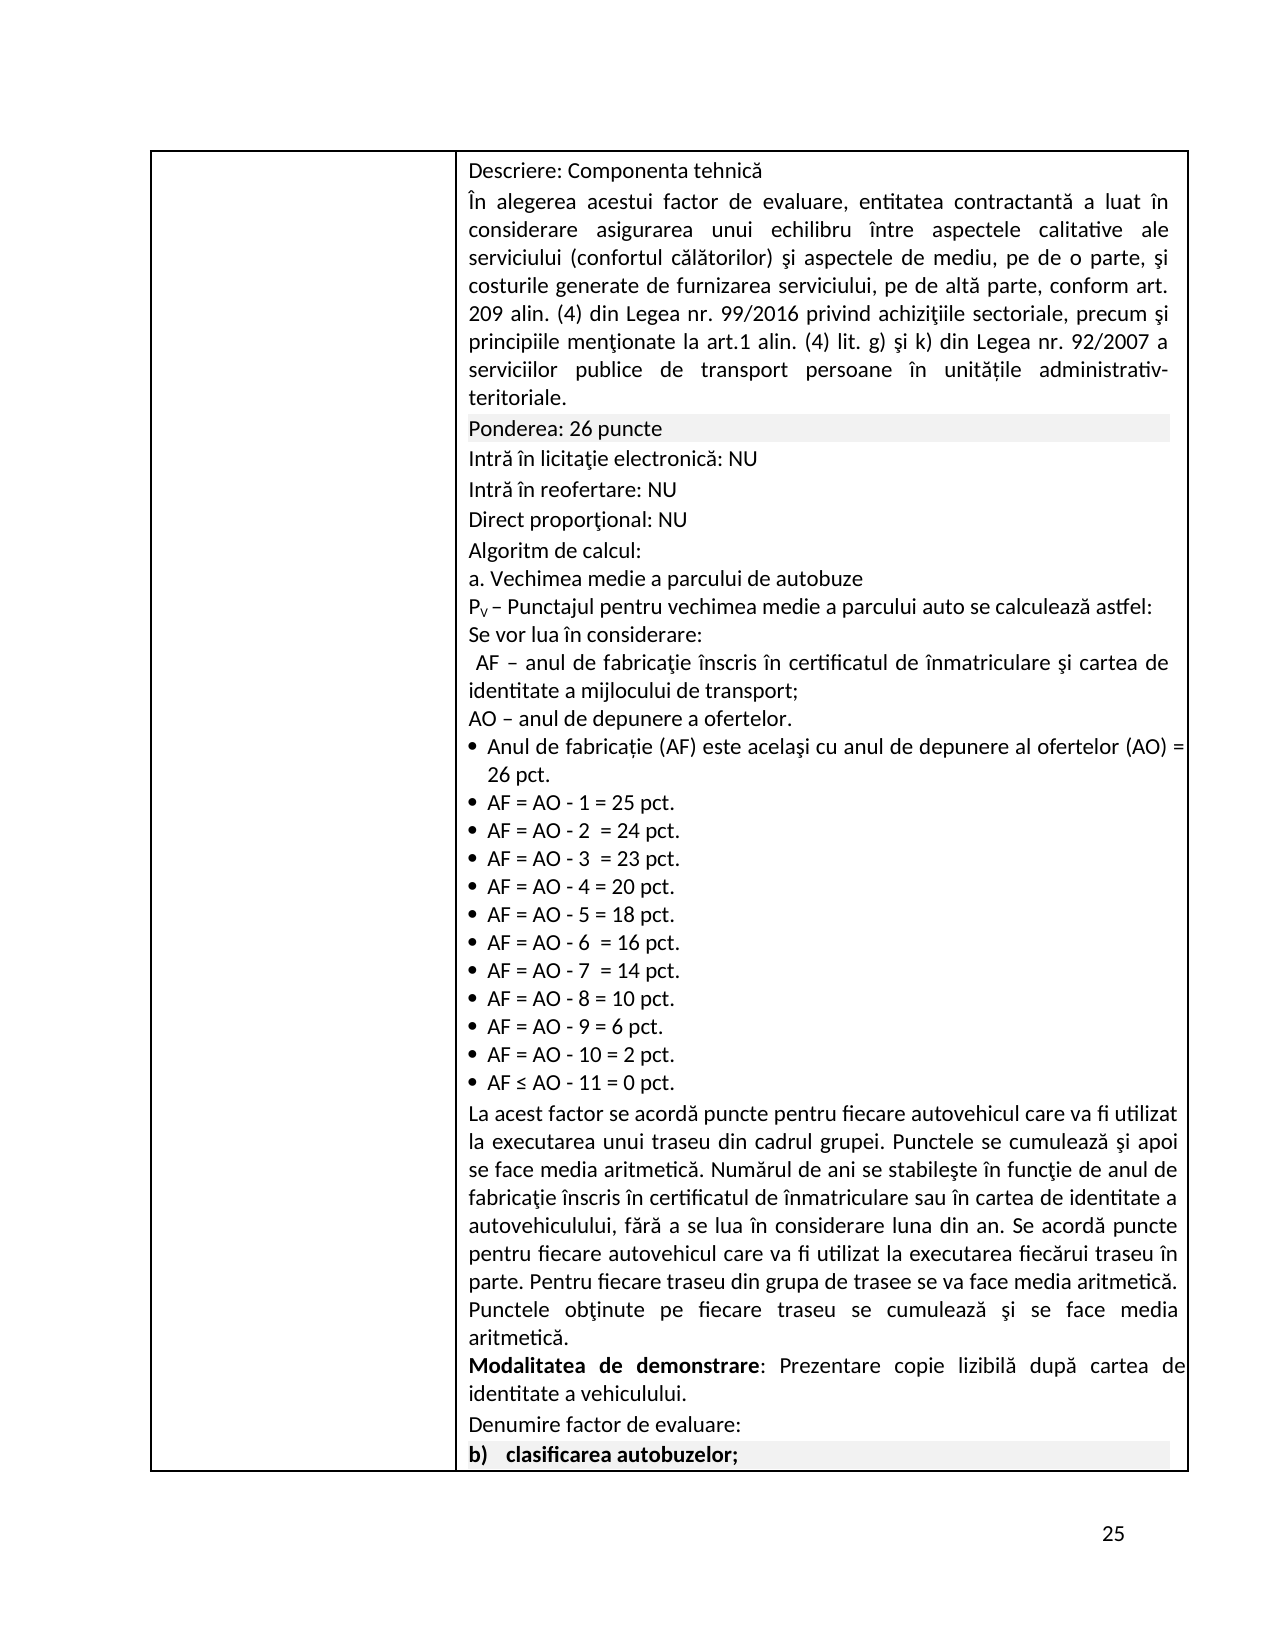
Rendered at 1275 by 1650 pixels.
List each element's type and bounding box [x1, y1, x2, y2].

table_cell [152, 152, 455, 1470]
table_cell [457, 152, 1187, 1470]
